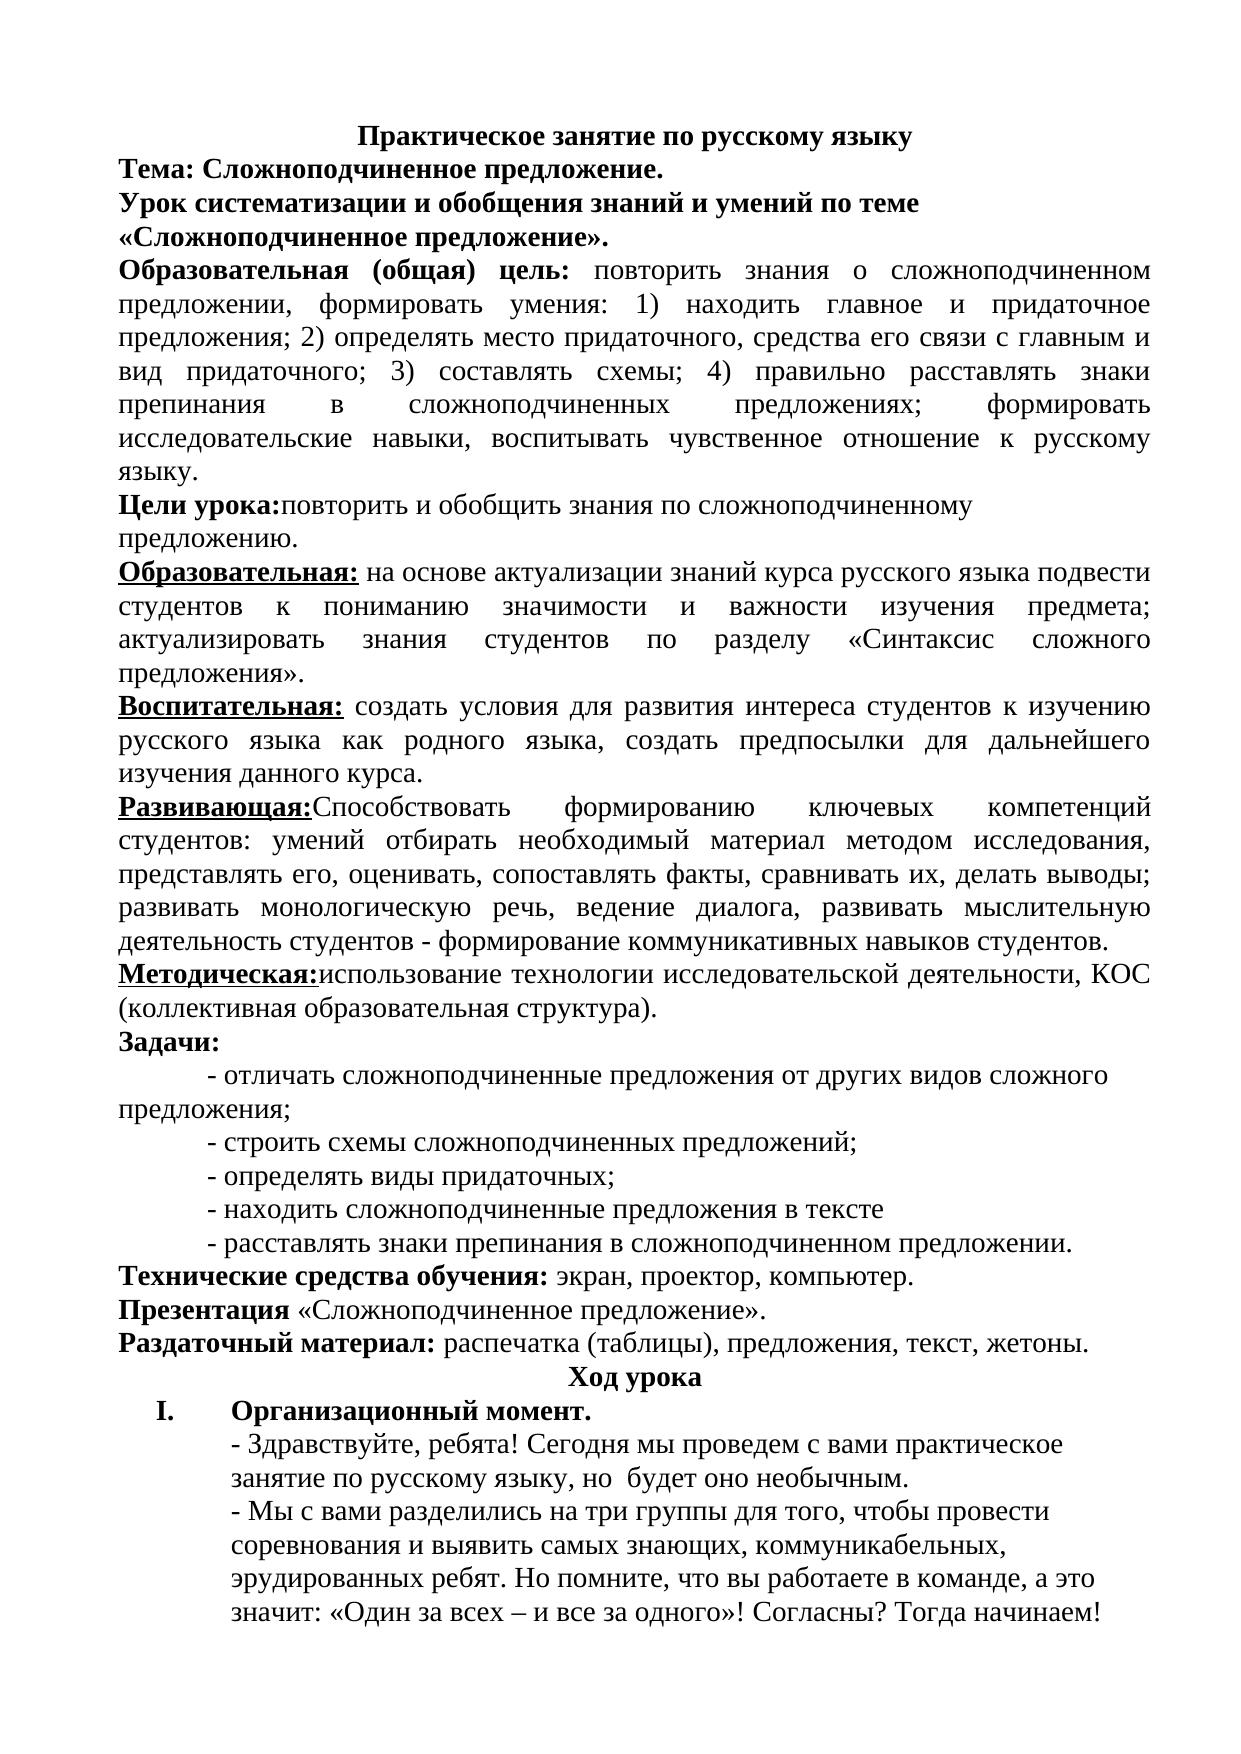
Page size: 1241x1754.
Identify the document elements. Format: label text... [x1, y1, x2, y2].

text Технические средства обучения: экран, проектор, компьютер. [118, 1258, 1152, 1292]
list Организационный момент. [156, 1393, 1152, 1426]
text Воспитательная: создать условия для развития интереса студентов к изучению русского языка как родного языка, создать предпосылки для дальнейшего изучения данного курса. [118, 688, 1152, 789]
text Задачи: [118, 1024, 1152, 1057]
text Практическое занятие по русскому языку [118, 118, 1152, 152]
text Ход урока [118, 1359, 1152, 1393]
text - находить сложноподчиненные предложения в тексте [118, 1191, 1152, 1225]
text Раздаточный материал: распечатка (таблицы), предложения, текст, жетоны. [118, 1326, 1152, 1359]
text Методическая:использование технологии исследовательской деятельности, КОС (коллективная образовательная структура). [118, 957, 1152, 1024]
text Урок систематизации и обобщения знаний и умений по теме «Сложноподчиненное предложение». [118, 185, 1152, 252]
text - определять виды придаточных; [118, 1158, 1152, 1191]
text Образовательная (общая) цель: повторить знания о сложноподчиненном предложении, формировать умения: 1) находить главное и придаточное предложения; 2) определять место придаточного, средства его связи с главным и вид придаточного; 3) составлять схемы; 4) правильно расставлять знаки препинания в сложноподчиненных предложениях; формировать исследовательские навыки, воспитывать чувственное отношение к русскому языку. [118, 252, 1152, 487]
text - расставлять знаки препинания в сложноподчиненном предложении. [118, 1225, 1152, 1258]
text Развивающая:Способствовать формированию ключевых компетенций студентов: умений отбирать необходимый материал методом исследования, представлять его, оценивать, сопоставлять факты, сравнивать их, делать выводы; развивать монологическую речь, ведение диалога, развивать мыслительную деятельность студентов - формирование коммуникативных навыков студентов. [118, 789, 1152, 957]
text Цели урока:повторить и обобщить знания по сложноподчиненному предложению. [118, 487, 1152, 554]
text Тема: Сложноподчиненное предложение. [118, 152, 1152, 185]
text Презентация «Сложноподчиненное предложение». [118, 1292, 1152, 1326]
text Образовательная: на основе актуализации знаний курса русского языка подвести студентов к пониманию значимости и важности изучения предмета; актуализировать знания студентов по разделу «Синтаксис сложного предложения». [118, 554, 1152, 688]
text - отличать сложноподчиненные предложения от других видов сложного предложения; [118, 1057, 1152, 1124]
list - Мы с вами разделились на три группы для того, чтобы провести соревнования и выявить самых знающих, коммуникабельных, эрудированных ребят. Но помните, что вы работаете в команде, а это значит: «Один за всех – и все за одного»! Согласны? Тогда начинаем! [231, 1493, 1152, 1627]
list - Здравствуйте, ребята! Сегодня мы проведем с вами практическое занятие по русскому языку, но будет оно необычным. [231, 1426, 1152, 1493]
text - строить схемы сложноподчиненных предложений; [118, 1124, 1152, 1158]
